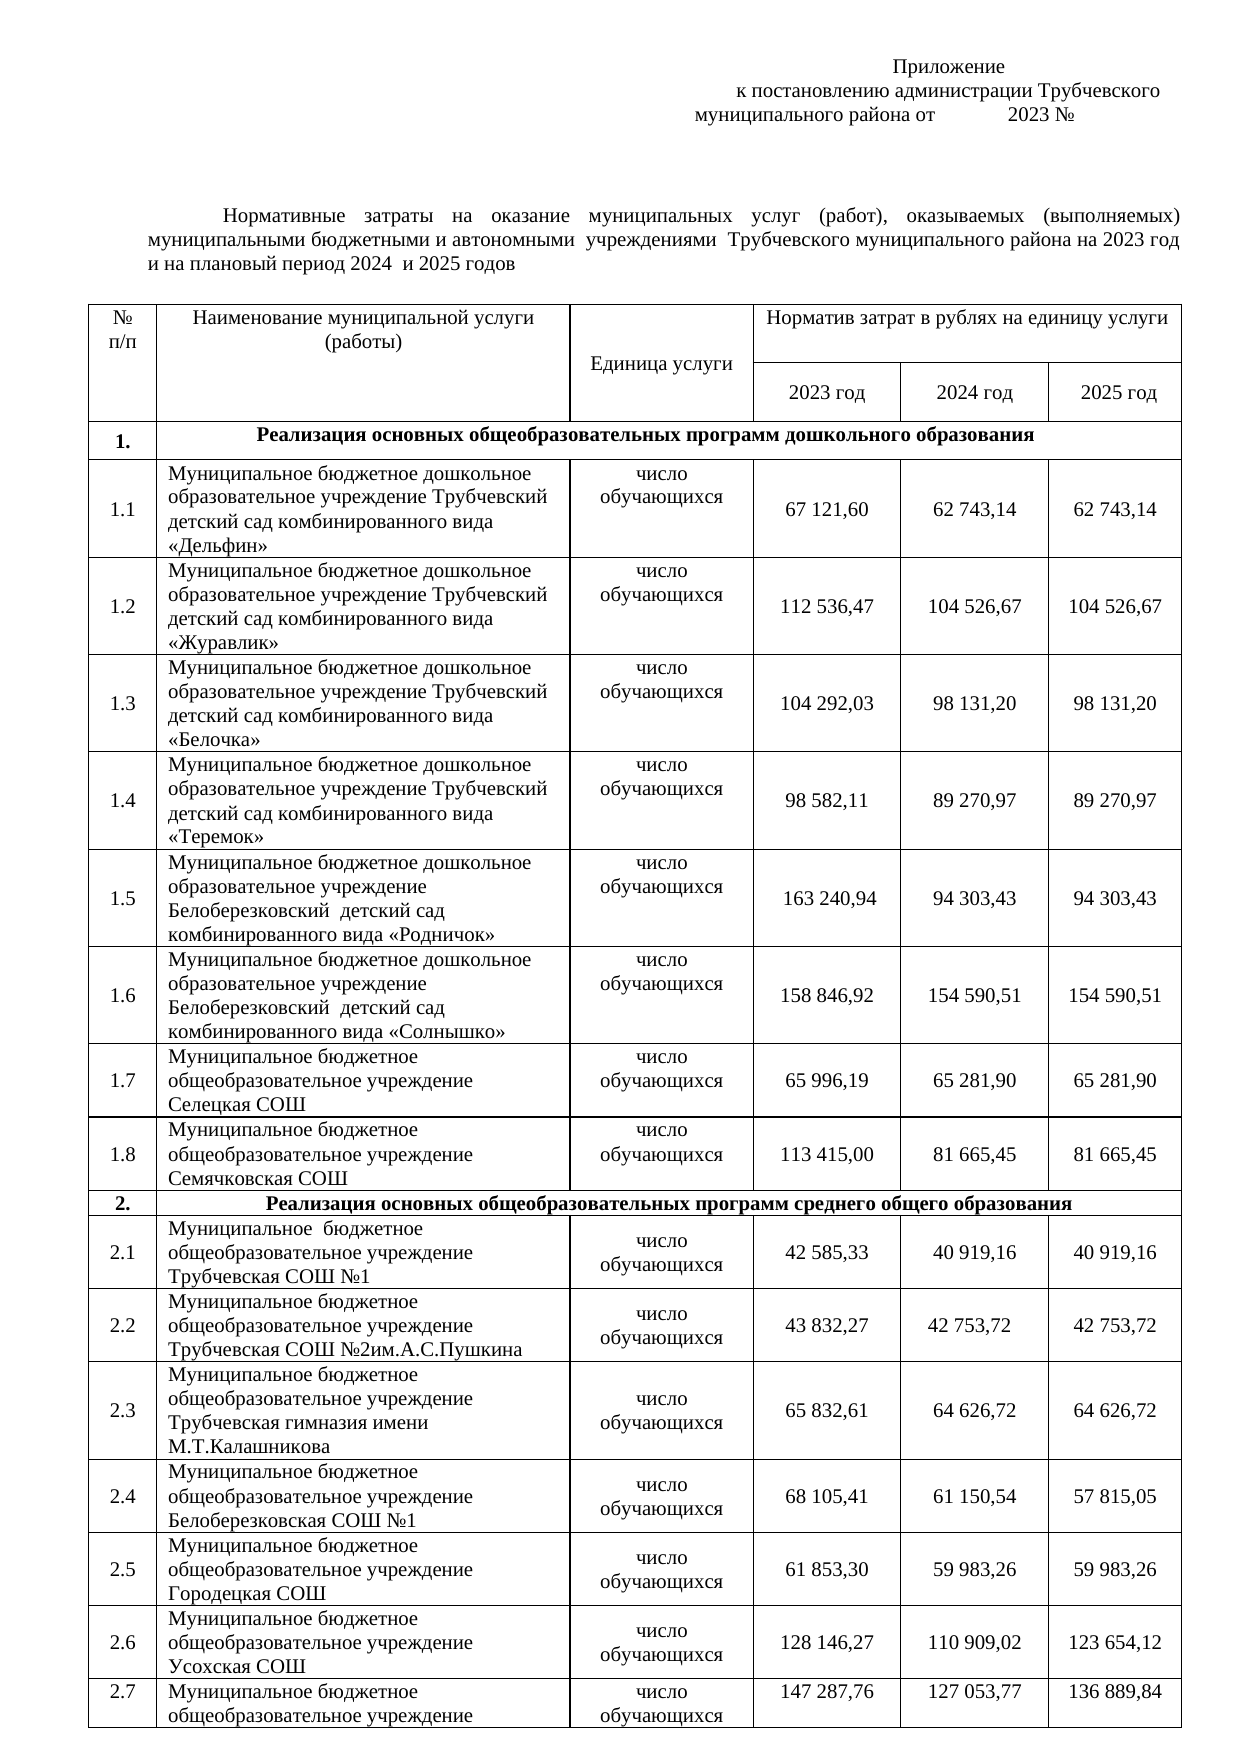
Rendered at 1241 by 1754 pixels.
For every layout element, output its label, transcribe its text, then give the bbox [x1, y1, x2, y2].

table_cell 94 303,43 [1049, 850, 1181, 946]
table_cell число обучающихся [571, 1118, 753, 1189]
table_cell 2. [89, 1191, 156, 1215]
table_cell 158 846,92 [754, 947, 900, 1043]
table_cell 42 753,72 [901, 1289, 1048, 1361]
table_cell Муниципальное бюджетное общеобразовательное учреждение Трубчевская СОШ №1 [157, 1216, 569, 1288]
table_cell 2024 год [901, 363, 1048, 421]
table_cell 67 121,60 [754, 460, 900, 557]
table_cell 2.6 [89, 1606, 156, 1678]
table_cell число обучающихся [571, 1362, 753, 1458]
table_cell Муниципальное бюджетное дошкольное образовательное учреждение Белоберезковский детский сад комбинированного вида «Родничок» [157, 850, 569, 946]
table_cell 127 053,77 [901, 1679, 1048, 1727]
table_cell Муниципальное бюджетное общеобразовательное учреждение Трубчевская СОШ №2им.А.С.Пушкина [157, 1289, 569, 1361]
table_cell 61 853,30 [754, 1533, 900, 1605]
table_cell 57 815,05 [1049, 1460, 1181, 1532]
table_cell 1.3 [89, 655, 156, 751]
table_cell число обучающихся [571, 1606, 753, 1678]
table_cell Муниципальное бюджетное общеобразовательное учреждение Городецкая СОШ [157, 1533, 569, 1605]
table_header Наименование муниципальной услуги (работы) [157, 305, 569, 421]
table_cell число обучающихся [571, 1460, 753, 1532]
table_cell 43 832,27 [754, 1289, 900, 1361]
table_cell 110 909,02 [901, 1606, 1048, 1678]
table_cell 128 146,27 [754, 1606, 900, 1678]
table_cell 104 526,67 [901, 558, 1048, 654]
table_cell 62 743,14 [901, 460, 1048, 557]
table_cell 65 281,90 [1049, 1044, 1181, 1116]
table_cell Муниципальное бюджетное дошкольное образовательное учреждение Трубчевский детский сад комбинированного вида «Дельфин» [157, 460, 569, 557]
table_cell 1.7 [89, 1044, 156, 1116]
table_cell 59 983,26 [1049, 1533, 1181, 1605]
table_cell 89 270,97 [1049, 752, 1181, 848]
table_cell Муниципальное бюджетное общеобразовательное учреждение Семячковская СОШ [157, 1118, 569, 1189]
table_cell 98 131,20 [1049, 655, 1181, 751]
table_cell 1.8 [89, 1118, 156, 1189]
text Приложение [148, 53, 1181, 78]
table_cell число обучающихся [571, 1679, 753, 1727]
table_cell 2.5 [89, 1533, 156, 1605]
table_cell 2.2 [89, 1289, 156, 1361]
table_cell 1.2 [89, 558, 156, 654]
table_cell 154 590,51 [1049, 947, 1181, 1043]
table_cell Муниципальное бюджетное дошкольное образовательное учреждение Трубчевский детский сад комбинированного вида «Журавлик» [157, 558, 569, 654]
table_cell 98 131,20 [901, 655, 1048, 751]
table_header № п/п [89, 305, 156, 421]
table_cell 89 270,97 [901, 752, 1048, 848]
table_cell Муниципальное бюджетное дошкольное образовательное учреждение Трубчевский детский сад комбинированного вида «Теремок» [157, 752, 569, 848]
table_cell 40 919,16 [901, 1216, 1048, 1288]
table_cell 64 626,72 [1049, 1362, 1181, 1458]
table_cell 104 526,67 [1049, 558, 1181, 654]
table_header Норматив затрат в рублях на единицу услуги [754, 305, 1181, 362]
text к постановлению администрации Трубчевского [148, 78, 1181, 102]
table_cell число обучающихся [571, 460, 753, 557]
table_cell 113 415,00 [754, 1118, 900, 1189]
table_cell 65 996,19 [754, 1044, 900, 1116]
table_cell число обучающихся [571, 558, 753, 654]
table_cell 62 743,14 [1049, 460, 1181, 557]
table_cell 94 303,43 [901, 850, 1048, 946]
table_cell 64 626,72 [901, 1362, 1048, 1458]
table_cell 112 536,47 [754, 558, 900, 654]
table_cell 68 105,41 [754, 1460, 900, 1532]
table_cell число обучающихся [571, 1533, 753, 1605]
table_cell Муниципальное бюджетное общеобразовательное учреждение Усохская СОШ [157, 1606, 569, 1678]
table_cell 65 281,90 [901, 1044, 1048, 1116]
table_cell 61 150,54 [901, 1460, 1048, 1532]
table_cell 65 832,61 [754, 1362, 900, 1458]
table_cell 81 665,45 [901, 1118, 1048, 1189]
table_cell 1.4 [89, 752, 156, 848]
table_cell число обучающихся [571, 1216, 753, 1288]
table_cell 98 582,11 [754, 752, 900, 848]
table_cell 1. [89, 422, 156, 459]
table_cell 2.3 [89, 1362, 156, 1458]
table_cell 2.4 [89, 1460, 156, 1532]
table_cell 1.5 [89, 850, 156, 946]
text муниципального района от 2023 № [148, 102, 1181, 126]
table_cell 1.1 [89, 460, 156, 557]
text Нормативные затраты на оказание муниципальных услуг (работ), оказываемых (выполняемых) муниципальными бюджетными и автономными учреждениями Трубчевского муниципального района на 2023 год и на плановый период 2024 и 2025 годов [148, 203, 1181, 275]
table_cell 104 292,03 [754, 655, 900, 751]
table_cell число обучающихся [571, 1289, 753, 1361]
table_cell 42 585,33 [754, 1216, 900, 1288]
table_cell число обучающихся [571, 850, 753, 946]
table_cell 42 753,72 [1049, 1289, 1181, 1361]
table_cell Муниципальное бюджетное дошкольное образовательное учреждение Трубчевский детский сад комбинированного вида «Белочка» [157, 655, 569, 751]
table_cell число обучающихся [571, 752, 753, 848]
table_cell число обучающихся [571, 1044, 753, 1116]
table_cell 2025 год [1049, 363, 1181, 421]
table_cell Муниципальное бюджетное дошкольное образовательное учреждение Белоберезковский детский сад комбинированного вида «Солнышко» [157, 947, 569, 1043]
table_cell 40 919,16 [1049, 1216, 1181, 1288]
table_cell 123 654,12 [1049, 1606, 1181, 1678]
table_cell 59 983,26 [901, 1533, 1048, 1605]
table_cell 154 590,51 [901, 947, 1048, 1043]
table_cell 2.7 [89, 1679, 156, 1727]
table_cell 2023 год [754, 363, 900, 421]
table_cell 81 665,45 [1049, 1118, 1181, 1189]
table_cell число обучающихся [571, 947, 753, 1043]
table_cell 136 889,84 [1049, 1679, 1181, 1727]
table_cell 163 240,94 [754, 850, 900, 946]
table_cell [157, 1679, 569, 1727]
table_cell Реализация основных общеобразовательных программ среднего общего образования [157, 1191, 1181, 1215]
table_cell 147 287,76 [754, 1679, 900, 1727]
table_cell Реализация основных общеобразовательных программ дошкольного образования [157, 422, 1181, 459]
table_cell число обучающихся [571, 655, 753, 751]
table_cell Муниципальное бюджетное общеобразовательное учреждение Селецкая СОШ [157, 1044, 569, 1116]
table_cell Муниципальное бюджетное общеобразовательное учреждение Трубчевская гимназия имени М.Т.Калашникова [157, 1362, 569, 1458]
table_header Единица услуги [571, 305, 753, 421]
table_cell 1.6 [89, 947, 156, 1043]
table_cell 2.1 [89, 1216, 156, 1288]
table_cell Муниципальное бюджетное общеобразовательное учреждение Белоберезковская СОШ №1 [157, 1460, 569, 1532]
